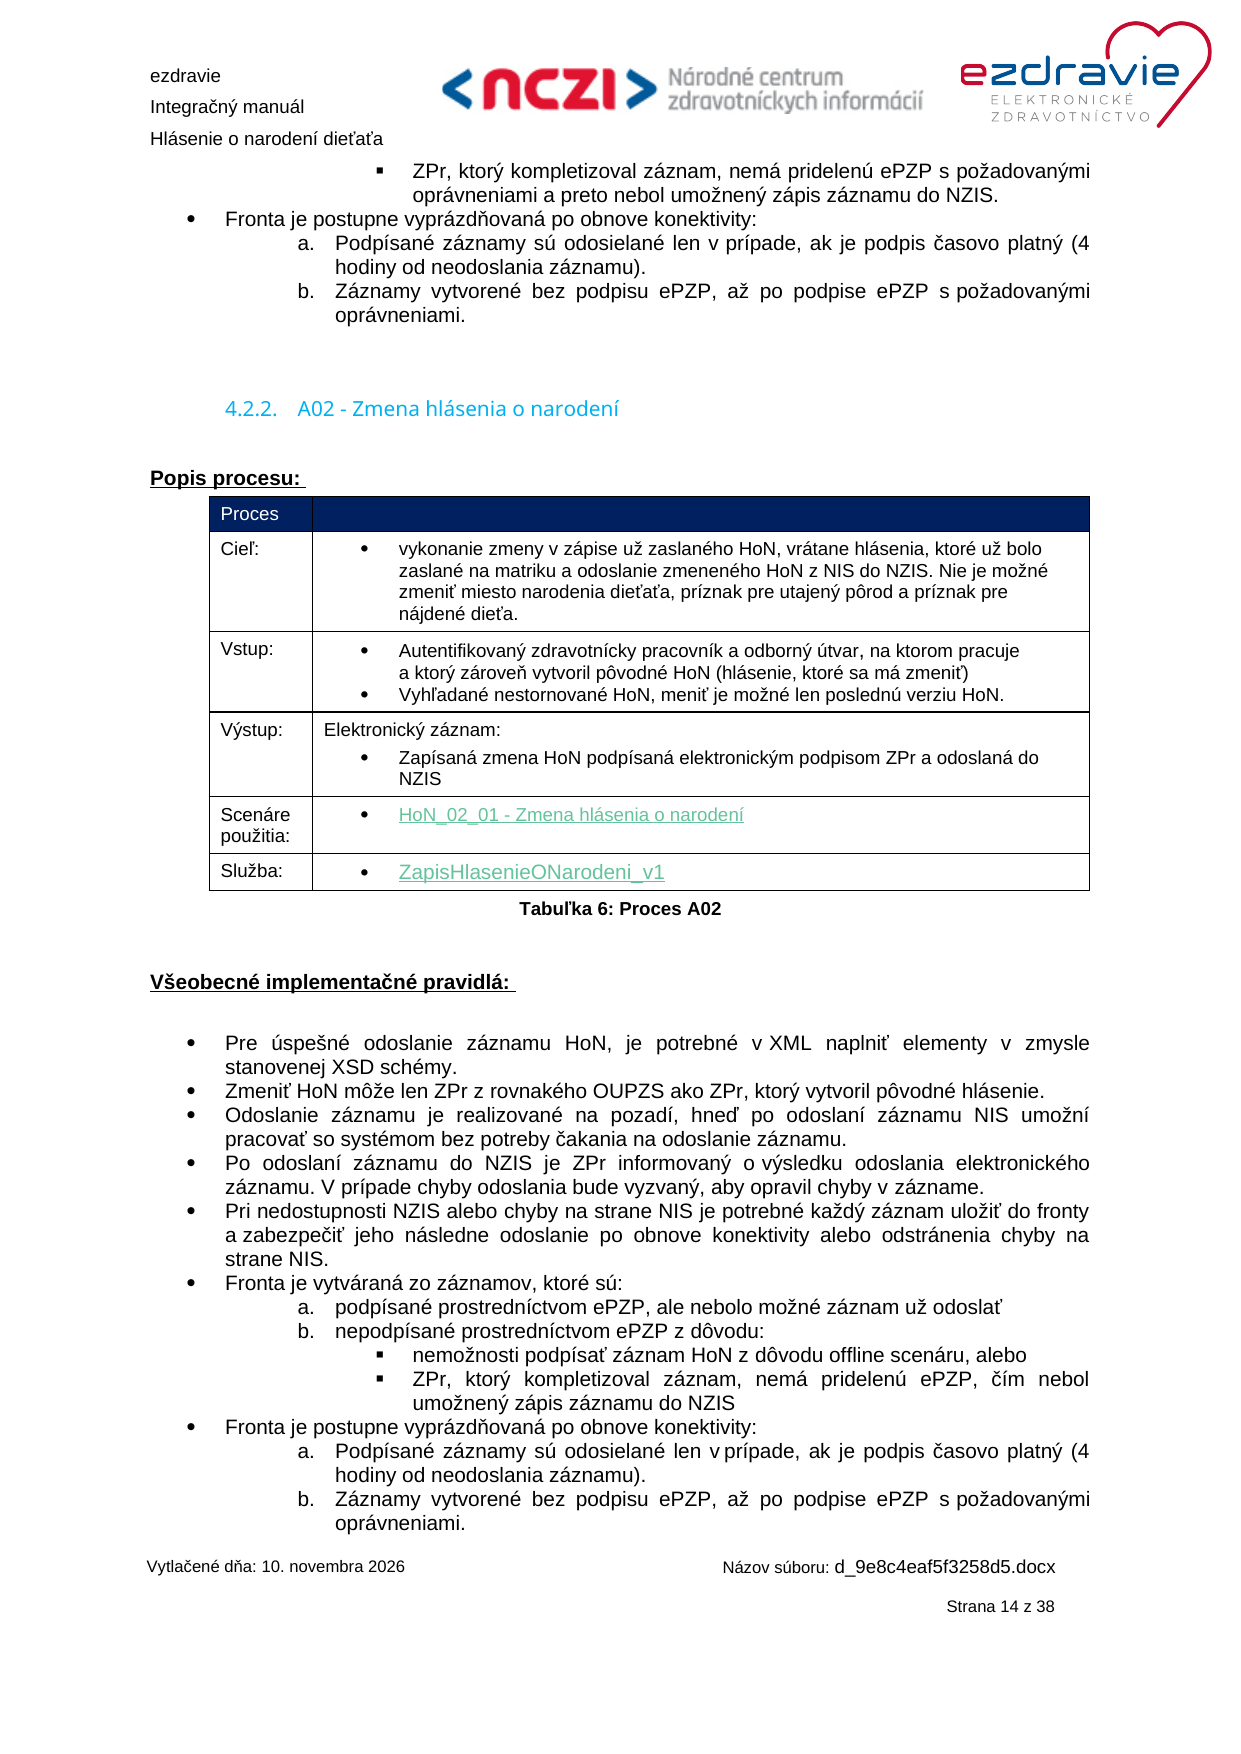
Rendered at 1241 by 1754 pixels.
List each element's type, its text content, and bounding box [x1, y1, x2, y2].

text Tabuľka 6: Proces A02 [150, 898, 1090, 919]
table_cell Výstup: [210, 713, 312, 796]
list Fronta je postupne vyprázdňovaná po obnove konektivity: [187, 1415, 1090, 1439]
list Zmeniť HoN môže len ZPr z rovnakého OUPZS ako ZPr, ktorý vytvoril pôvodné hlásenie. [187, 1079, 1090, 1103]
list Odoslanie záznamu je realizované na pozadí, hneď po odoslaní záznamu NIS umožní pracovať so systémom bez potreby čakania na odoslanie záznamu. [187, 1103, 1090, 1151]
table_cell Elektronický záznam: Zapísaná zmena HoN podpísaná elektronickým podpisom ZPr a odoslaná do NZIS [313, 713, 1089, 796]
list Fronta je postupne vyprázdňovaná po obnove konektivity: [187, 207, 1090, 231]
list Záznamy vytvorené bez podpisu ePZP, až po podpise ePZP s požadovanými oprávneniami. [297, 1487, 1090, 1535]
table_cell HoN_02_01 - Zmena hlásenia o narodení [313, 797, 1089, 853]
text Popis procesu: [150, 466, 1090, 489]
text Všeobecné implementačné pravidlá: [150, 970, 1090, 994]
table_cell vykonanie zmeny v zápise už zaslaného HoN, vrátane hlásenia, ktoré už bolo zaslané na matriku a odoslanie zmeneného HoN z NIS do NZIS. Nie je možné zmeniť miesto narodenia dieťaťa, príznak pre utajený pôrod a príznak pre nájdené dieťa. [313, 532, 1089, 631]
picture [442, 67, 924, 114]
list ZPr, ktorý kompletizoval záznam, nemá pridelenú ePZP s požadovanými oprávneniami a preto nebol umožnený zápis záznamu do NZIS. [375, 159, 1090, 207]
table_header [313, 497, 1089, 531]
list Po odoslaní záznamu do NZIS je ZPr informovaný o výsledku odoslania elektronického záznamu. V prípade chyby odoslania bude vyzvaný, aby opravil chyby v zázname. [187, 1151, 1090, 1199]
table_cell ZapisHlasenieONarodeni_v1 [313, 854, 1089, 890]
list ZPr, ktorý kompletizoval záznam, nemá pridelenú ePZP, čím nebol umožnený zápis záznamu do NZIS [375, 1367, 1090, 1415]
list nemožnosti podpísať záznam HoN z dôvodu offline scenáru, alebo [375, 1343, 1090, 1367]
table_cell Služba: [210, 854, 312, 890]
table_header Proces [210, 497, 312, 531]
list Fronta je vytváraná zo záznamov, ktoré sú: [187, 1271, 1090, 1295]
table_cell Vstup: [210, 632, 312, 711]
table_cell Cieľ: [210, 532, 312, 631]
subtitle A02 - Zmena hlásenia o narodení [225, 394, 1090, 423]
list podpísané prostredníctvom ePZP, ale nebolo možné záznam už odoslať [297, 1295, 1090, 1319]
list Podpísané záznamy sú odosielané len v prípade, ak je podpis časovo platný (4 hodiny od neodoslania záznamu). [297, 1439, 1090, 1487]
list Podpísané záznamy sú odosielané len v prípade, ak je podpis časovo platný (4 hodiny od neodoslania záznamu). [297, 231, 1090, 279]
list Pri nedostupnosti NZIS alebo chyby na strane NIS je potrebné každý záznam uložiť do fronty a zabezpečiť jeho následne odoslanie po obnove konektivity alebo odstránenia chyby na strane NIS. [187, 1199, 1090, 1271]
picture [961, 21, 1212, 128]
list Pre úspešné odoslanie záznamu HoN, je potrebné v XML naplniť elementy v zmysle stanovenej XSD schémy. [187, 1031, 1090, 1079]
table_cell Autentifikovaný zdravotnícky pracovník a odborný útvar, na ktorom pracuje a ktorý zároveň vytvoril pôvodné HoN (hlásenie, ktoré sa má zmeniť) Vyhľadané nestornované HoN, meniť je možné len poslednú verziu HoN. [313, 632, 1089, 711]
list nepodpísané prostredníctvom ePZP z dôvodu: [297, 1319, 1090, 1343]
table_cell Scenáre použitia: [210, 797, 312, 853]
list Záznamy vytvorené bez podpisu ePZP, až po podpise ePZP s požadovanými oprávneniami. [297, 279, 1090, 327]
